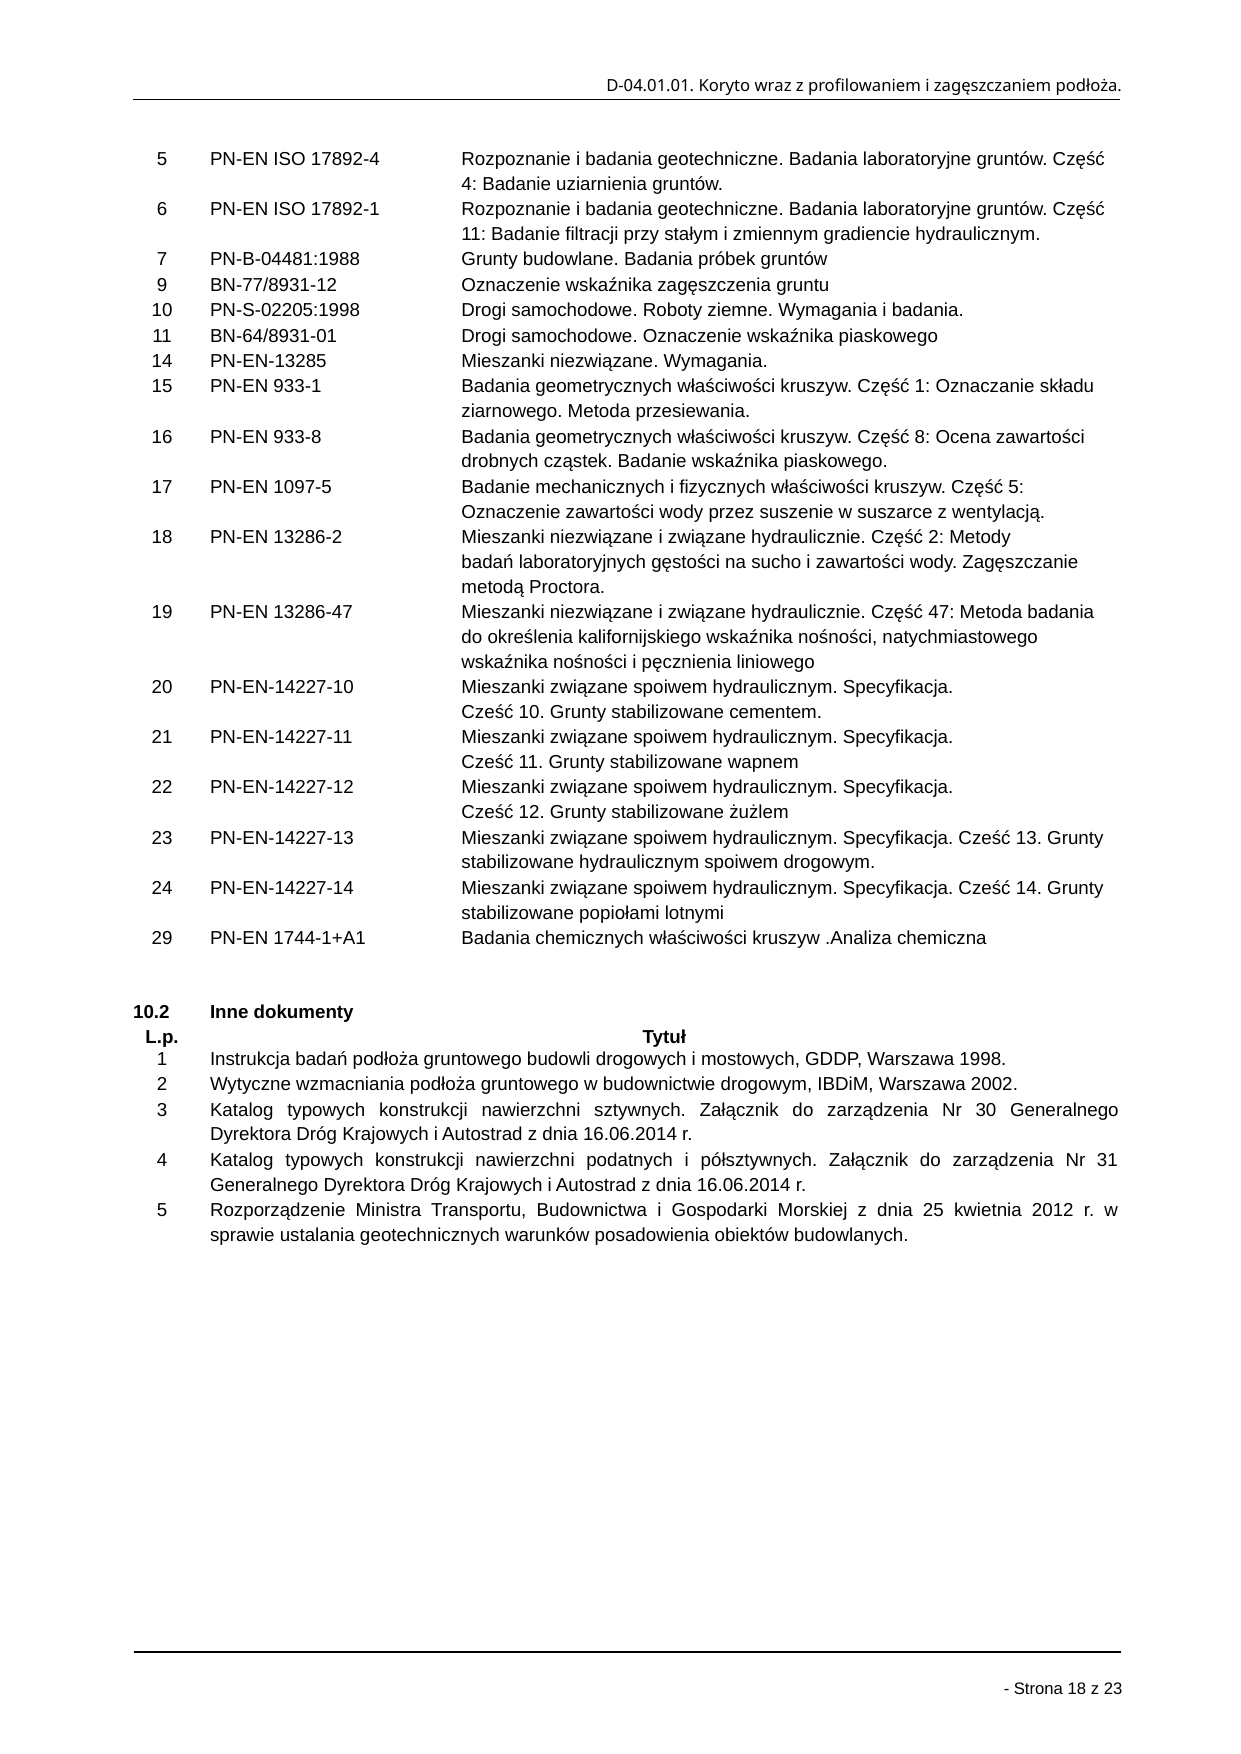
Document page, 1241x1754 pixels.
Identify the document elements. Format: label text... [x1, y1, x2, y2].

table_cell Rozporządzenie Ministra Transportu, Budownictwa i Gospodarki Morskiej z dnia 25 kwietnia 2012 r. w sprawie ustalania geotechnicznych warunków posadowienia obiektów budowlanych. [199, 1199, 1130, 1249]
table_cell PN-EN 933-1 [199, 375, 450, 425]
table_cell 6 [125, 198, 198, 248]
table_cell PN-EN 13286-47 [199, 601, 450, 676]
table_cell 7 [125, 248, 198, 273]
table_cell 4 [125, 1149, 198, 1199]
table_cell 19 [125, 601, 198, 676]
table_cell Instrukcja badań podłoża gruntowego budowli drogowych i mostowych, GDDP, Warszawa 1998. [199, 1048, 1130, 1073]
table_cell Katalog typowych konstrukcji nawierzchni podatnych i półsztywnych. Załącznik do zarządzenia Nr 31 Generalnego Dyrektora Dróg Krajowych i Autostrad z dnia 16.06.2014 r. [199, 1149, 1130, 1199]
table_cell 15 [125, 375, 198, 425]
table_cell PN-EN 1744-1+A1 [199, 927, 450, 976]
table_cell Mieszanki związane spoiwem hydraulicznym. Specyfikacja. Cześć 12. Grunty stabilizowane żużlem [450, 776, 1130, 826]
table_cell 2 [125, 1073, 198, 1098]
table_cell 18 [125, 526, 198, 601]
table_cell 20 [125, 676, 198, 726]
table_cell 5 [125, 1199, 198, 1249]
table_cell Mieszanki związane spoiwem hydraulicznym. Specyfikacja. Cześć 13. Grunty stabilizowane hydraulicznym spoiwem drogowym. [450, 826, 1130, 877]
table_cell PN-EN 1097-5 [199, 476, 450, 526]
table_cell Oznaczenie wskaźnika zagęszczenia gruntu [450, 274, 1130, 299]
table_cell 1 [125, 1048, 198, 1073]
table_cell PN-EN-14227-14 [199, 877, 450, 927]
table_cell 17 [125, 476, 198, 526]
table_cell 22 [125, 776, 198, 826]
table_cell Mieszanki niezwiązane. Wymagania. [450, 350, 1130, 375]
table_cell 5 [125, 148, 198, 198]
table_cell Mieszanki związane spoiwem hydraulicznym. Specyfikacja. Cześć 14. Grunty stabilizowane popiołami lotnymi [450, 877, 1130, 927]
table_cell Mieszanki związane spoiwem hydraulicznym. Specyfikacja. Cześć 11. Grunty stabilizowane wapnem [450, 726, 1130, 776]
table_cell PN-EN-13285 [199, 350, 450, 375]
table_header Tytuł [199, 1026, 1130, 1048]
table_cell PN-EN 13286-2 [199, 526, 450, 601]
table_cell 11 [125, 324, 198, 350]
table_cell 16 [125, 425, 198, 476]
table_cell 9 [125, 274, 198, 299]
table_cell Rozpoznanie i badania geotechniczne. Badania laboratoryjne gruntów. Część 4: Badanie uziarnienia gruntów. [450, 148, 1130, 198]
table_cell Badania chemicznych właściwości kruszyw .Analiza chemiczna [450, 927, 1130, 976]
table_cell 14 [125, 350, 198, 375]
table_cell PN-EN-14227-13 [199, 826, 450, 877]
table_cell BN-64/8931-01 [199, 324, 450, 350]
table_cell PN-EN ISO 17892-1 [199, 198, 450, 248]
table_cell PN-EN-14227-10 [199, 676, 450, 726]
table_cell Badania geometrycznych właściwości kruszyw. Część 8: Ocena zawartości drobnych cząstek. Badanie wskaźnika piaskowego. [450, 425, 1130, 476]
table_cell PN-B-04481:1988 [199, 248, 450, 273]
table_cell BN-77/8931-12 [199, 274, 450, 299]
table_cell 10 [125, 299, 198, 324]
table_cell Grunty budowlane. Badania próbek gruntów [450, 248, 1130, 273]
table_cell PN-EN-14227-12 [199, 776, 450, 826]
table_cell Drogi samochodowe. Oznaczenie wskaźnika piaskowego [450, 324, 1130, 350]
table_cell Drogi samochodowe. Roboty ziemne. Wymagania i badania. [450, 299, 1130, 324]
table_cell Katalog typowych konstrukcji nawierzchni sztywnych. Załącznik do zarządzenia Nr 30 Generalnego Dyrektora Dróg Krajowych i Autostrad z dnia 16.06.2014 r. [199, 1099, 1130, 1149]
table_cell Rozpoznanie i badania geotechniczne. Badania laboratoryjne gruntów. Część 11: Badanie filtracji przy stałym i zmiennym gradiencie hydraulicznym. [450, 198, 1130, 248]
table_cell Mieszanki związane spoiwem hydraulicznym. Specyfikacja. Cześć 10. Grunty stabilizowane cementem. [450, 676, 1130, 726]
table_header L.p. [125, 1026, 198, 1048]
table_cell 23 [125, 826, 198, 877]
table_cell PN-S-02205:1998 [199, 299, 450, 324]
table_cell Badania geometrycznych właściwości kruszyw. Część 1: Oznaczanie składu ziarnowego. Metoda przesiewania. [450, 375, 1130, 425]
table_cell PN-EN-14227-11 [199, 726, 450, 776]
table_cell Mieszanki niezwiązane i związane hydraulicznie. Część 2: Metody badań laboratoryjnych gęstości na sucho i zawartości wody. Zagęszczanie metodą Proctora. [450, 526, 1130, 601]
table_cell Mieszanki niezwiązane i związane hydraulicznie. Część 47: Metoda badania do określenia kalifornijskiego wskaźnika nośności, natychmiastowego wskaźnika nośności i pęcznienia liniowego [450, 601, 1130, 676]
text 10.2 Inne dokumenty [133, 1001, 1122, 1023]
table_cell PN-EN 933-8 [199, 425, 450, 476]
table_cell 29 [125, 927, 198, 976]
table_cell 21 [125, 726, 198, 776]
table_cell 24 [125, 877, 198, 927]
table_cell Badanie mechanicznych i fizycznych właściwości kruszyw. Część 5: Oznaczenie zawartości wody przez suszenie w suszarce z wentylacją. [450, 476, 1130, 526]
table_cell Wytyczne wzmacniania podłoża gruntowego w budownictwie drogowym, IBDiM, Warszawa 2002. [199, 1073, 1130, 1098]
table_cell PN-EN ISO 17892-4 [199, 148, 450, 198]
table_cell 3 [125, 1099, 198, 1149]
